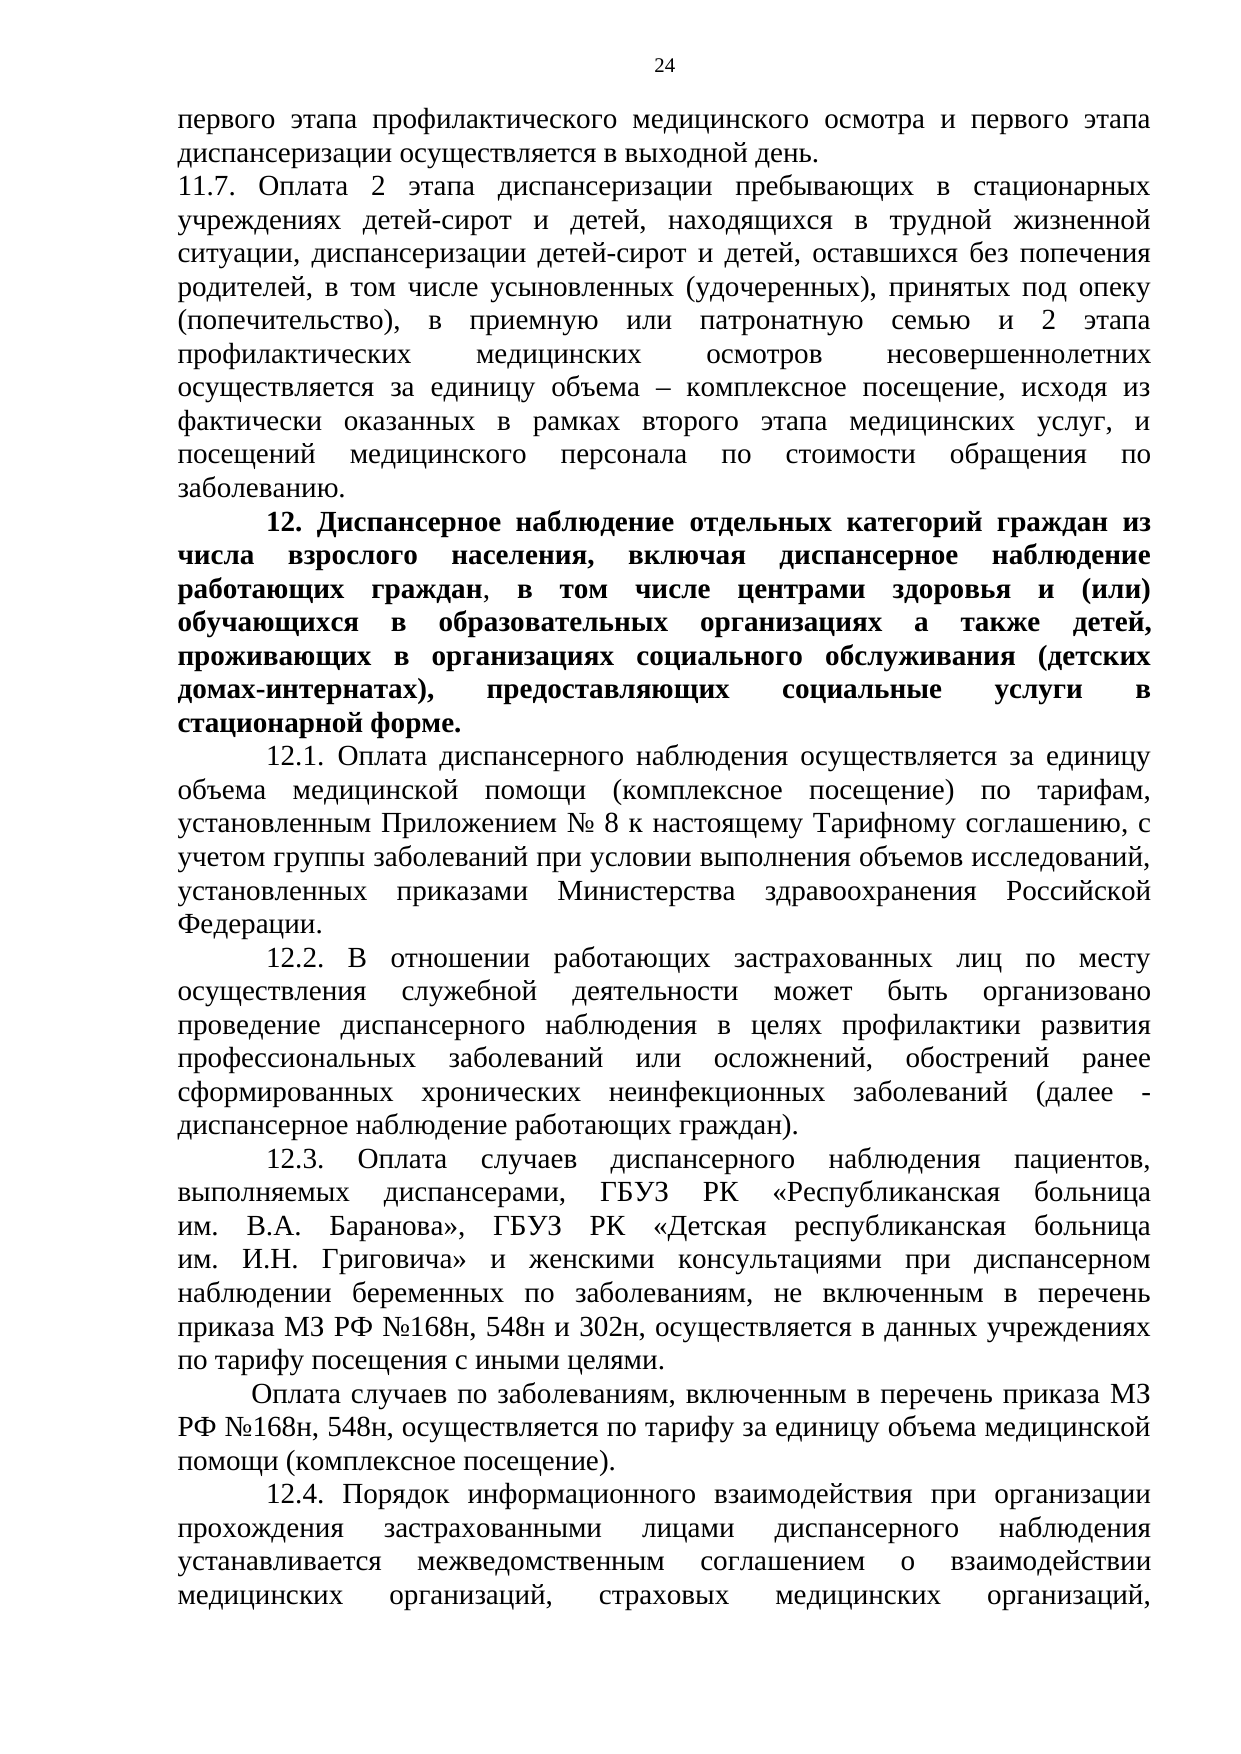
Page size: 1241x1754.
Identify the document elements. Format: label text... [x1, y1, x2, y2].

text 12.1. Оплата диспансерного наблюдения осуществляется за единицу объема медицинской помощи (комплексное посещение) по тарифам, установленным Приложением № 8 к настоящему Тарифному соглашению, с учетом группы заболеваний при условии выполнения объемов исследований, установленных приказами Министерства здравоохранения Российской Федерации. [177, 738, 1152, 940]
text 12. Диспансерное наблюдение отдельных категорий граждан из числа взрослого населения, включая диспансерное наблюдение работающих граждан, в том числе центрами здоровья и (или) обучающихся в образовательных организациях а также детей, проживающих в организациях социального обслуживания (детских домах-интернатах), предоставляющих социальные услуги в стационарной форме. [177, 504, 1152, 738]
text Оплата случаев по заболеваниям, включенным в перечень приказа МЗ РФ №168н, 548н, осуществляется по тарифу за единицу объема медицинской помощи (комплексное посещение). [177, 1376, 1152, 1476]
text 11.7. Оплата 2 этапа диспансеризации пребывающих в стационарных учреждениях детей-сирот и детей, находящихся в трудной жизненной ситуации, диспансеризации детей-сирот и детей, оставшихся без попечения родителей, в том числе усыновленных (удочеренных), принятых под опеку (попечительство), в приемную или патронатную семью и 2 этапа профилактических медицинских осмотров несовершеннолетних осуществляется за единицу объема – комплексное посещение, исходя из фактически оказанных в рамках второго этапа медицинских услуг, и посещений медицинского персонала по стоимости обращения по заболеванию. [177, 168, 1152, 504]
text 12.2. В отношении работающих застрахованных лиц по месту осуществления служебной деятельности может быть организовано проведение диспансерного наблюдения в целях профилактики развития профессиональных заболеваний или осложнений, обострений ранее сформированных хронических неинфекционных заболеваний (далее - диспансерное наблюдение работающих граждан). [177, 940, 1152, 1141]
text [177, 101, 1152, 168]
text 12.3. Оплата случаев диспансерного наблюдения пациентов, выполняемых диспансерами, ГБУЗ РК «Республиканская больница им. В.А. Баранова», ГБУЗ РК «Детская республиканская больница им. И.Н. Григовича» и женскими консультациями при диспансерном наблюдении беременных по заболеваниям, не включенным в перечень приказа МЗ РФ №168н, 548н и 302н, осуществляется в данных учреждениях по тарифу посещения с иными целями. [177, 1141, 1152, 1376]
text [177, 1476, 1152, 1611]
